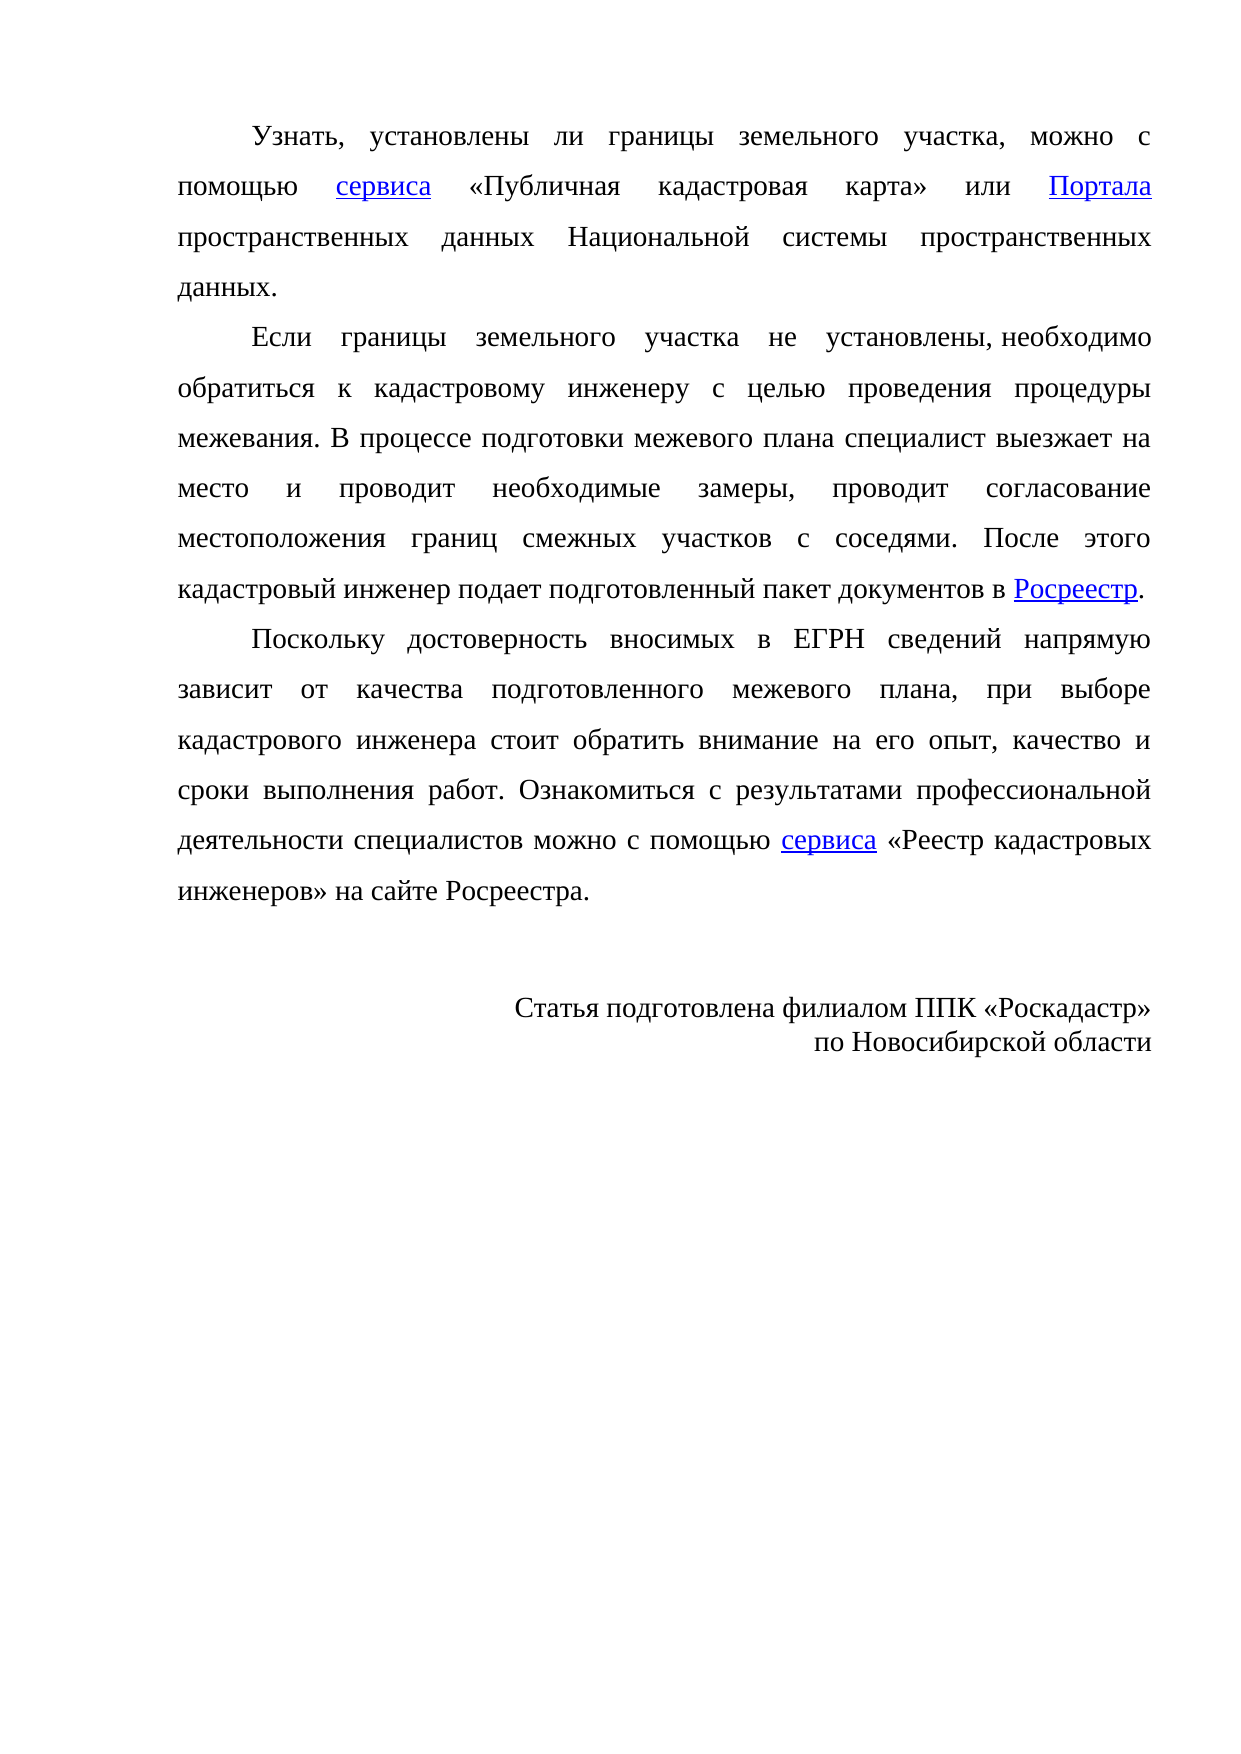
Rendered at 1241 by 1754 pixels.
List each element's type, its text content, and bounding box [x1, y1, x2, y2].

text Если границы земельного участка не установлены, необходимо обратиться к кадастровому инженеру с целью проведения процедуры межевания. В процессе подготовки межевого плана специалист выезжает на место и проводит необходимые замеры, проводит согласование местоположения границ смежных участков с соседями. После этого кадастровый инженер подает подготовленный пакет документов в Росреестр. [177, 319, 1152, 604]
text Узнать, установлены ли границы земельного участка, можно с помощью сервиса «Публичная кадастровая карта» или Портала пространственных данных Национальной системы пространственных данных. [177, 118, 1152, 303]
text по Новосибирской области [177, 1024, 1152, 1057]
text Поскольку достоверность вносимых в ЕГРН сведений напрямую зависит от качества подготовленного межевого плана, при выборе кадастрового инженера стоит обратить внимание на его опыт, качество и сроки выполнения работ. Ознакомиться с результатами профессиональной деятельности специалистов можно с помощью сервиса «Реестр кадастровых инженеров» на сайте Росреестра. [177, 621, 1152, 906]
text Статья подготовлена филиалом ППК «Роскадастр» [177, 990, 1152, 1024]
